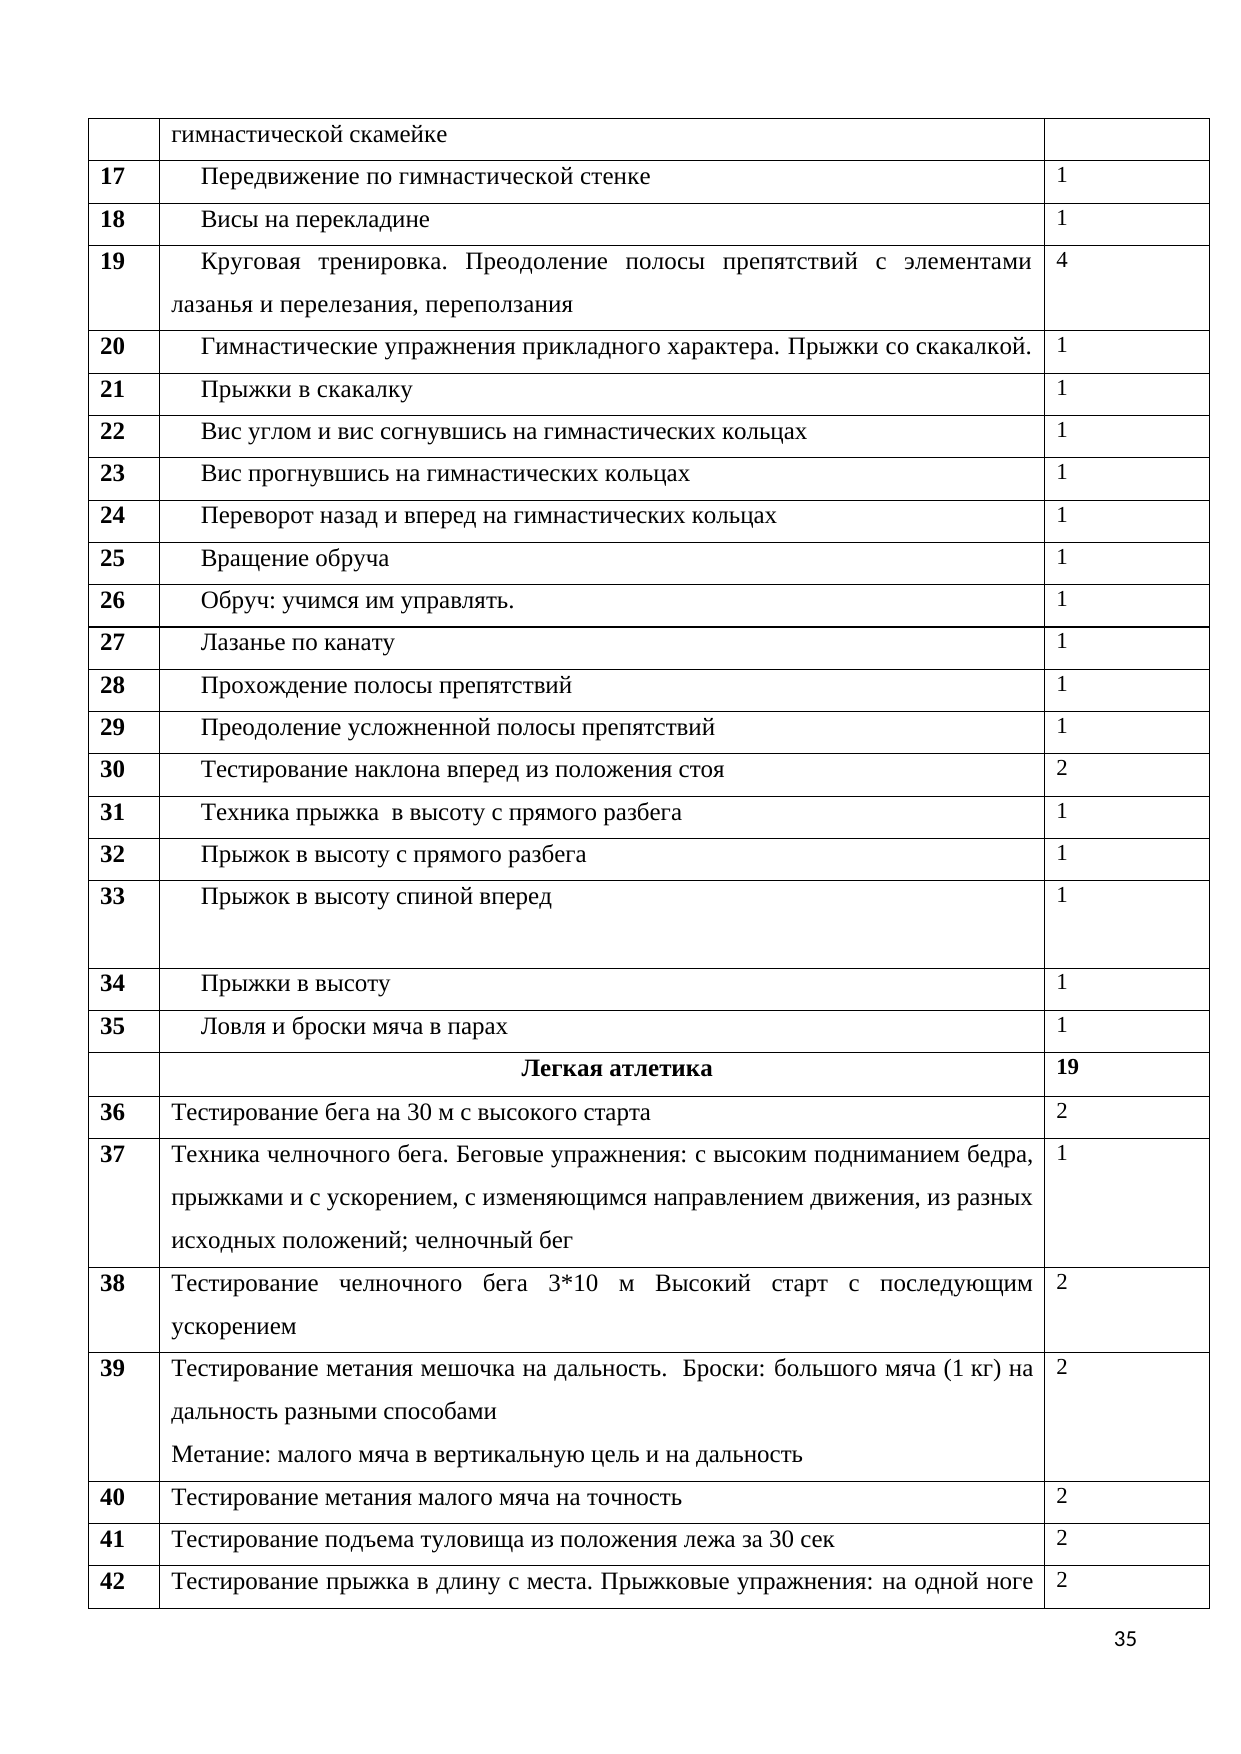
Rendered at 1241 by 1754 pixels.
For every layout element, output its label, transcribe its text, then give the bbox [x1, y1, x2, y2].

table_cell Прохождение полосы препятствий [160, 670, 1044, 711]
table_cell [160, 1566, 1044, 1608]
table_cell Висы на перекладине [160, 204, 1044, 245]
table_cell 1 [1045, 881, 1209, 967]
table_cell 1 [1045, 458, 1209, 499]
table_cell 34 [89, 969, 159, 1010]
table_cell 30 [89, 754, 159, 796]
table_cell 25 [89, 543, 159, 584]
table_cell 2 [1045, 1268, 1209, 1352]
table_cell 26 [89, 585, 159, 626]
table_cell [160, 119, 1044, 160]
table_cell 32 [89, 839, 159, 880]
table_cell Преодоление усложненной полосы препятствий [160, 712, 1044, 753]
table_cell 20 [89, 331, 159, 373]
table_cell Тестирование метания мешочка на дальность. Броски: большого мяча (1 кг) на дальность разными способами Метание: малого мяча в вертикальную цель и на дальность [160, 1353, 1044, 1481]
table_cell 19 [1045, 1053, 1209, 1096]
table_cell 1 [1045, 797, 1209, 838]
table_cell Тестирование метания малого мяча на точность [160, 1482, 1044, 1523]
table_cell Прыжки в высоту [160, 969, 1044, 1010]
table_cell 2 [1045, 1097, 1209, 1138]
table_cell 35 [89, 1011, 159, 1052]
table_cell 17 [89, 161, 159, 203]
table_cell 39 [89, 1353, 159, 1481]
table_cell 42 [89, 1566, 159, 1608]
table_cell Прыжки в скакалку [160, 374, 1044, 415]
table_cell 18 [89, 204, 159, 245]
table_cell 40 [89, 1482, 159, 1523]
table_cell Прыжок в высоту с прямого разбега [160, 839, 1044, 880]
table_cell 21 [89, 374, 159, 415]
table_cell 1 [1045, 839, 1209, 880]
table_cell Передвижение по гимнастической стенке [160, 161, 1044, 203]
table_cell 28 [89, 670, 159, 711]
table_cell 2 [1045, 1353, 1209, 1481]
table_cell Вис углом и вис согнувшись на гимнастических кольцах [160, 416, 1044, 457]
table_cell 29 [89, 712, 159, 753]
table_cell 23 [89, 458, 159, 499]
table_cell 19 [89, 246, 159, 330]
table_cell 1 [1045, 670, 1209, 711]
table_cell 1 [1045, 501, 1209, 542]
table_cell 2 [1045, 1566, 1209, 1608]
table_cell Обруч: учимся им управлять. [160, 585, 1044, 626]
table_cell 38 [89, 1268, 159, 1352]
table_cell Техника прыжка в высоту с прямого разбега [160, 797, 1044, 838]
table_cell 36 [89, 1097, 159, 1138]
table_cell Вис прогнувшись на гимнастических кольцах [160, 458, 1044, 499]
table_cell 31 [89, 797, 159, 838]
table_cell 16 [89, 119, 159, 160]
table_cell [89, 1053, 159, 1096]
table_cell 1 [1045, 585, 1209, 626]
table_cell Ловля и броски мяча в парах [160, 1011, 1044, 1052]
table_cell 37 [89, 1139, 159, 1267]
table_cell 2 [1045, 754, 1209, 796]
table_cell Легкая атлетика [160, 1053, 1044, 1096]
table_cell Лазанье по канату [160, 628, 1044, 669]
table_cell Вращение обруча [160, 543, 1044, 584]
table_cell 2 [1045, 1482, 1209, 1523]
table_cell 1 [1045, 204, 1209, 245]
table_cell Тестирование бега на 30 м с высокого старта [160, 1097, 1044, 1138]
table_cell Переворот назад и вперед на гимнастических кольцах [160, 501, 1044, 542]
table_cell 1 [1045, 161, 1209, 203]
table_cell Тестирование челночного бега 3*10 м Высокий старт с последующим ускорением [160, 1268, 1044, 1352]
table_cell 1 [1045, 628, 1209, 669]
table_cell Гимнастические упражнения прикладного характера. Прыжки со скакалкой. [160, 331, 1044, 373]
table_cell Тестирование наклона вперед из положения стоя [160, 754, 1044, 796]
table_cell 33 [89, 881, 159, 967]
table_cell 1 [1045, 1011, 1209, 1052]
table_cell 1 [1045, 969, 1209, 1010]
table_cell 1 [1045, 543, 1209, 584]
table_cell 1 [1045, 374, 1209, 415]
table_cell 41 [89, 1524, 159, 1565]
table_cell 4 [1045, 246, 1209, 330]
table_cell 1 [1045, 1139, 1209, 1267]
table_cell 24 [89, 501, 159, 542]
table_cell Прыжок в высоту спиной вперед [160, 881, 1044, 967]
table_cell Техника челночного бега. Беговые упражнения: с высоким подниманием бедра, прыжками и с ускорением, с изменяющимся направлением движения, из разных исходных положений; челночный бег [160, 1139, 1044, 1267]
table_cell 1 [1045, 416, 1209, 457]
table_cell 2 [1045, 1524, 1209, 1565]
table_cell 1 [1045, 119, 1209, 160]
table_cell 1 [1045, 331, 1209, 373]
table_cell 22 [89, 416, 159, 457]
table_cell 1 [1045, 712, 1209, 753]
table_cell Тестирование подъема туловища из положения лежа за 30 сек [160, 1524, 1044, 1565]
table_cell 27 [89, 628, 159, 669]
table_cell Круговая тренировка. Преодоление полосы препятствий с элементами лазанья и перелезания, переползания [160, 246, 1044, 330]
